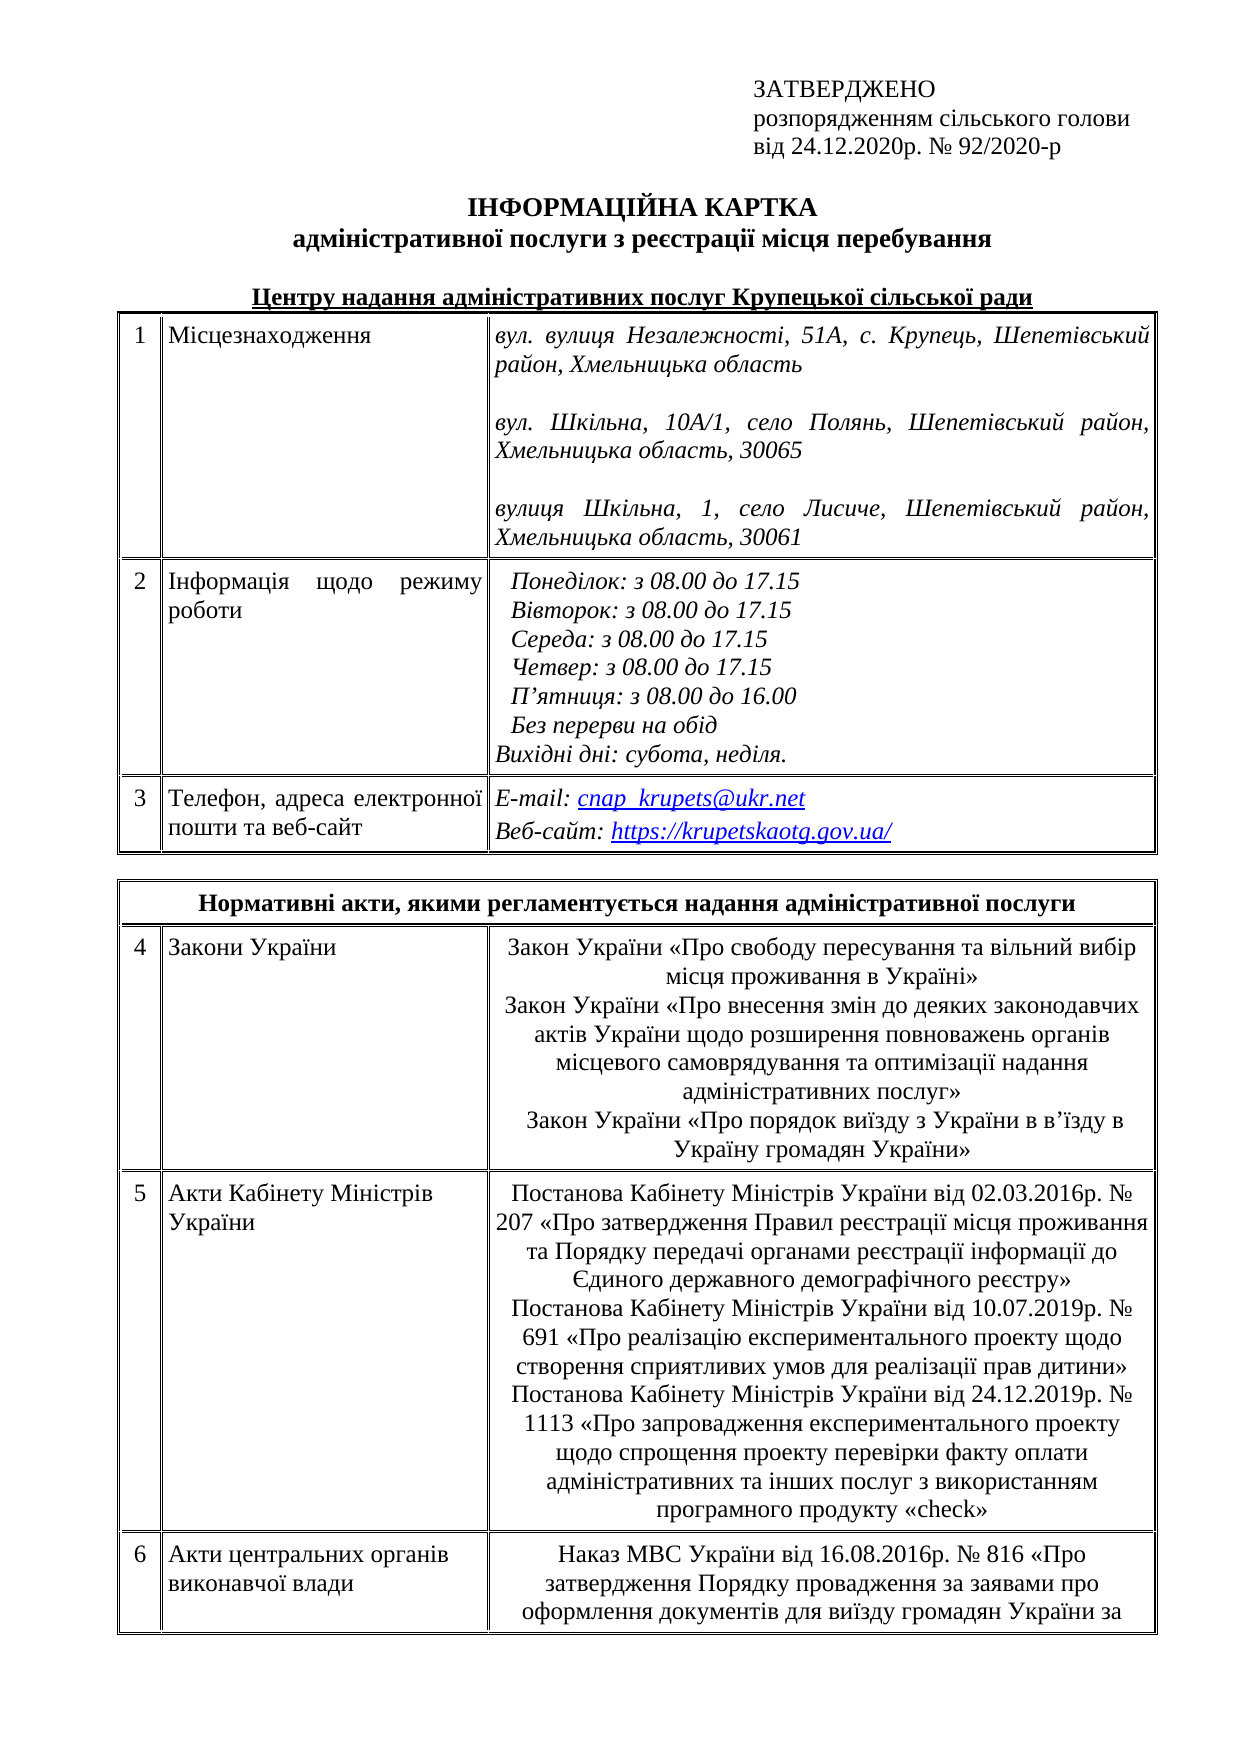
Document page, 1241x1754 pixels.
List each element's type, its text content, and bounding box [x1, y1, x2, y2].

table_cell E-mail: cnap_krupets@ukr.net Веб-сайт: https://krupetskaotg.gov.ua/ [489, 774, 1156, 851]
table_cell Акти Кабінету Міністрів України [163, 1172, 487, 1529]
text ІНФОРМАЦІЙНА КАРТКА [118, 191, 1167, 222]
table_cell Закони України [163, 927, 487, 1169]
table_header вул. вулиця Незалежності, 51А, с. Крупець, Шепетівський район, Хмельницька область вул. Шкільна, 10А/1, село Полянь, Шепетівський район, Хмельницька область, 30065 вулиця Шкільна, 1, село Лисиче, Шепетівський район, Хмельницька область, 30061 [489, 314, 1154, 557]
text Центру надання адміністративних послуг Крупецької сільської ради [118, 282, 1167, 311]
table_header Нормативні акти, якими регламентується надання адміністративної послуги [120, 882, 1154, 923]
text ЗАТВЕРДЖЕНО [753, 74, 1167, 103]
table_cell Телефон, адреса електронної пошти та веб-сайт [162, 777, 488, 851]
table_cell 3 [118, 774, 162, 851]
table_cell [489, 1530, 1155, 1631]
text від 24.12.2020р. № 92/2020-р [753, 131, 1167, 160]
table_cell Постанова Кабінету Міністрів України від 02.03.2016р. № 207 «Про затвердження Правил реєстрації місця проживання та Порядку передачі органами реєстрації інформації до Єдиного державного демографічного реєстру» Постанова Кабінету Міністрів України від 10.07.2019р. № 691 «Про реалізацію експериментального проекту щодо створення сприятливих умов для реалізації прав дитини» Постанова Кабінету Міністрів України від 24.12.2019р. № 1113 «Про запровадження експериментального проекту щодо спрощення проекту перевірки факту оплати адміністративних та інших послуг з використанням програмного продукту «check» [489, 1169, 1156, 1529]
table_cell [162, 1533, 488, 1631]
table_cell 6 [120, 1530, 162, 1631]
table_cell Інформація щодо режиму роботи [163, 560, 487, 774]
table_cell Понеділок: з 08.00 до 17.15 Вівторок: з 08.00 до 17.15 Середа: з 08.00 до 17.15 Четвер: з 08.00 до 17.15 П’ятниця: з 08.00 до 16.00 Без перерви на обід Вихідні дні: субота, неділя. [489, 557, 1156, 774]
table_header Місцезнаходження [162, 314, 488, 557]
table_cell 5 [118, 1169, 162, 1529]
table_header 1 [120, 314, 162, 557]
text розпорядженням сільського голови [753, 103, 1167, 131]
text адміністративної послуги з реєстрації місця перебування [118, 222, 1167, 253]
table_cell 2 [118, 557, 162, 774]
table_cell Закон України «Про свободу пересування та вільний вибір місця проживання в Україні» Закон України «Про внесення змін до деяких законодавчих актів України щодо розширення повноважень органів місцевого самоврядування та оптимізації надання адміністративних послуг» Закон України «Про порядок виїзду з України в в’їзду в Україну громадян України» [490, 923, 1155, 1169]
table_cell 4 [120, 923, 160, 1169]
